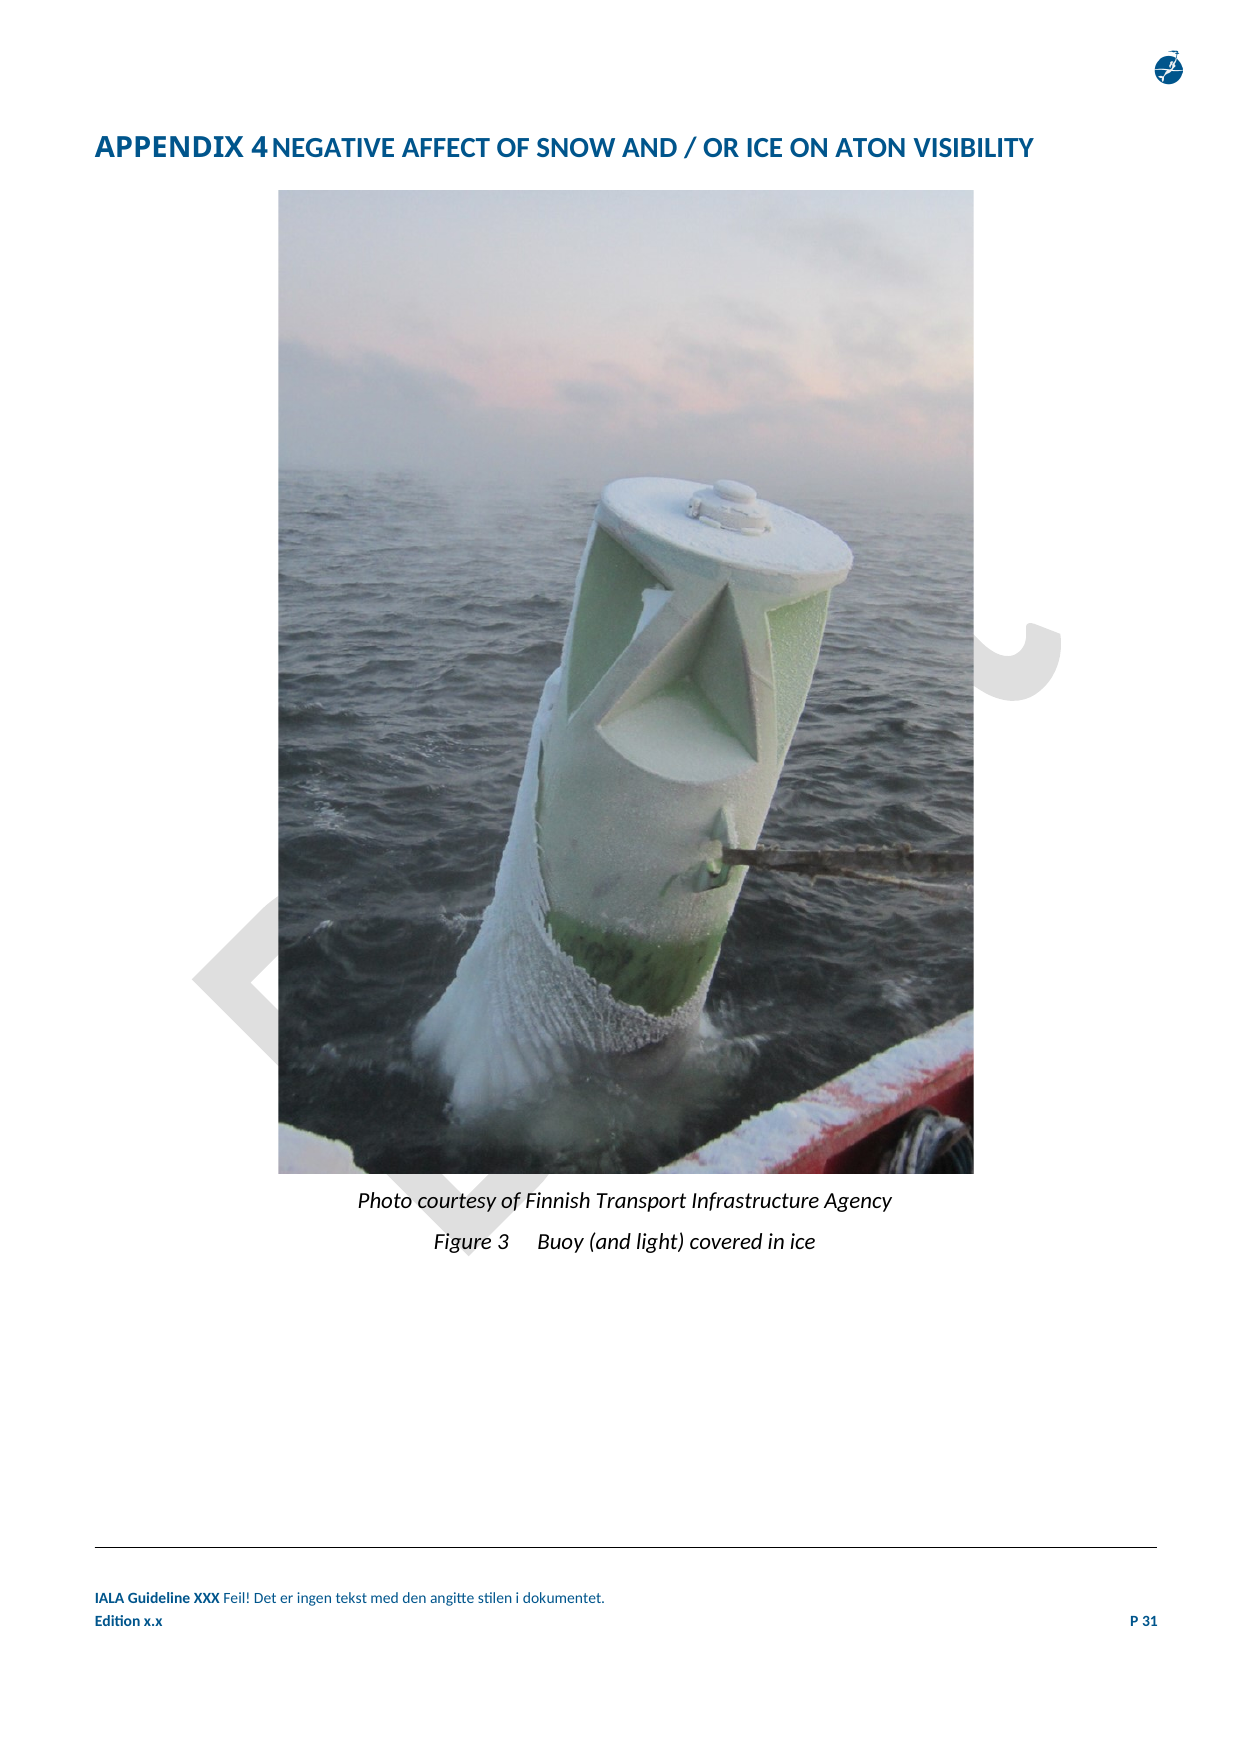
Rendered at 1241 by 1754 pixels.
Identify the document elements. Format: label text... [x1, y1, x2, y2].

picture [278, 190, 974, 1174]
text Buoy (and light) covered in ice [94, 1227, 1157, 1255]
title NEGATIVE affect OF snow and / or ice ON ATON visibility [94, 126, 1157, 166]
picture [1123, 0, 1241, 119]
text Photo courtesy of Finnish Transport Infrastructure Agency [94, 1186, 1157, 1214]
